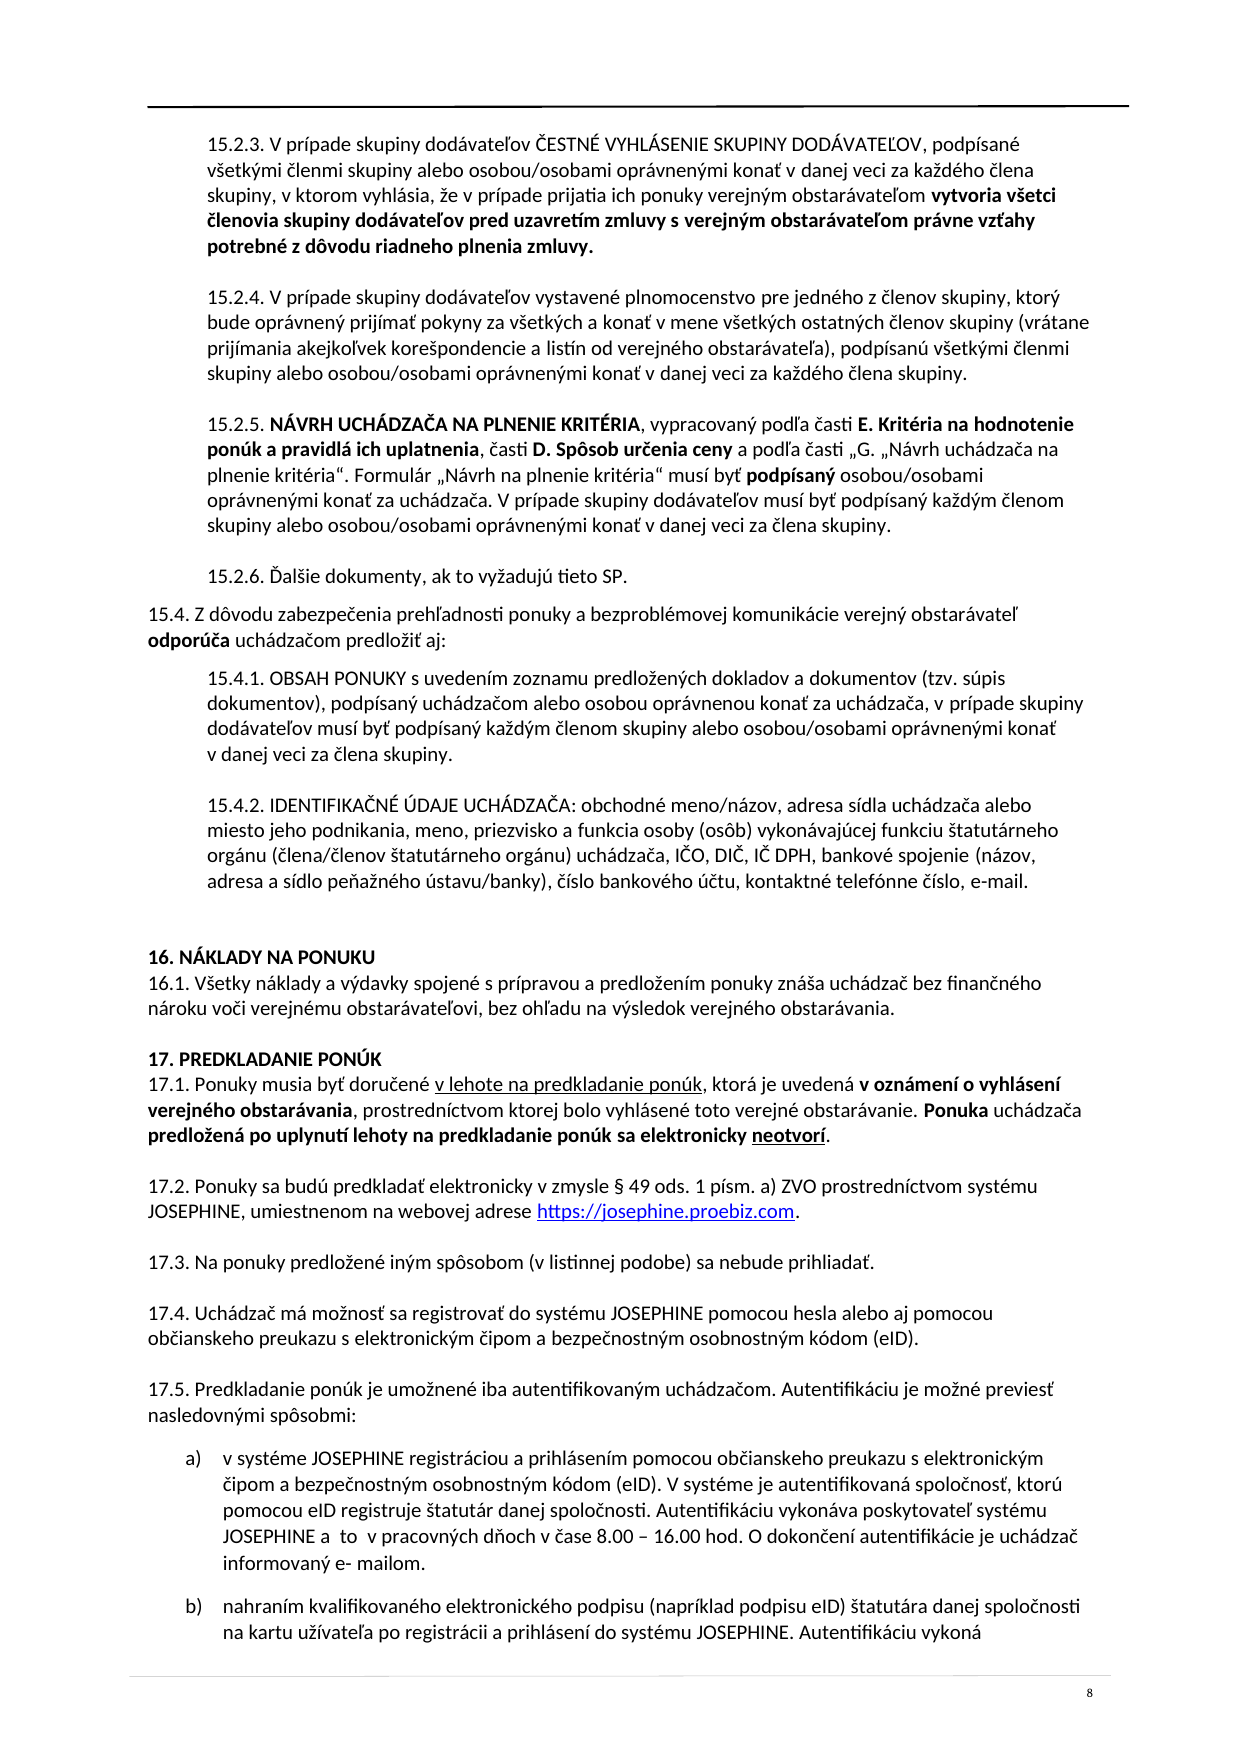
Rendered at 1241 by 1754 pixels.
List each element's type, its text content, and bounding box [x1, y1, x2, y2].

text 15.2.3. V prípade skupiny dodávateľov čestné vyhlásenie skupiny dodávateľov, podpísané všetkými členmi skupiny alebo osobou/osobami oprávnenými konať v danej veci za každého člena skupiny, v ktorom vyhlásia, že v prípade prijatia ich ponuky verejným obstarávateľom vytvoria všetci členovia skupiny dodávateľov pred uzavretím zmluvy s verejným obstarávateľom právne vzťahy potrebné z dôvodu riadneho plnenia zmluvy. [207, 131, 1092, 258]
text 16.1. Všetky náklady a výdavky spojené s prípravou a predložením ponuky znáša uchádzač bez finančného nároku voči verejnému obstarávateľovi, bez ohľadu na výsledok verejného obstarávania. [148, 970, 1092, 1021]
list v systéme JOSEPHINE registráciou a prihlásením pomocou občianskeho preukazu s elektronickým čipom a bezpečnostným osobnostným kódom (eID). V systéme je autentifikovaná spoločnosť, ktorú pomocou eID registruje štatutár danej spoločnosti. Autentifikáciu vykonáva poskytovateľ systému JOSEPHINE a to v pracovných dňoch v čase 8.00 – 16.00 hod. O dokončení autentifikácie je uchádzač informovaný e- mailom. [185, 1444, 1092, 1575]
text 15.2.4. V prípade skupiny dodávateľov vystavené plnomocenstvo pre jedného z členov skupiny, ktorý bude oprávnený prijímať pokyny za všetkých a konať v mene všetkých ostatných členov skupiny (vrátane prijímania akejkoľvek korešpondencie a listín od verejného obstarávateľa), podpísanú všetkými členmi skupiny alebo osobou/osobami oprávnenými konať v danej veci za každého člena skupiny. [207, 284, 1092, 386]
text 16. NÁKLADY NA PONUKU [148, 944, 1092, 970]
text 17. PREDKLADANIE PONÚK [148, 1046, 1092, 1071]
text 15.4.1. obsah ponuky s uvedením zoznamu predložených dokladov a dokumentov (tzv. súpis dokumentov), podpísaný uchádzačom alebo osobou oprávnenou konať za uchádzača, v prípade skupiny dodávateľov musí byť podpísaný každým členom skupiny alebo osobou/osobami oprávnenými konať v danej veci za člena skupiny. [207, 665, 1092, 766]
text 15.4. Z dôvodu zabezpečenia prehľadnosti ponuky a bezproblémovej komunikácie verejný obstarávateľ odporúča uchádzačom predložiť aj: [148, 601, 1092, 652]
text 17.5. Predkladanie ponúk je umožnené iba autentifikovaným uchádzačom. Autentifikáciu je možné previesť nasledovnými spôsobmi: [148, 1376, 1092, 1427]
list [185, 1593, 1092, 1645]
text 15.4.2. identifikačné údaje uchádzača: obchodné meno/názov, adresa sídla uchádzača alebo miesto jeho podnikania, meno, priezvisko a funkcia osoby (osôb) vykonávajúcej funkciu štatutárneho orgánu (člena/členov štatutárneho orgánu) uchádzača, IČO, DIČ, IČ DPH, bankové spojenie (názov, adresa a sídlo peňažného ústavu/banky), číslo bankového účtu, kontaktné telefónne číslo, e-mail. [207, 792, 1092, 893]
text 17.2. Ponuky sa budú predkladať elektronicky v zmysle § 49 ods. 1 písm. a) ZVO prostredníctvom systému JOSEPHINE, umiestnenom na webovej adrese https://josephine.proebiz.com. [148, 1173, 1092, 1224]
text 17.1. Ponuky musia byť doručené v lehote na predkladanie ponúk, ktorá je uvedená v oznámení o vyhlásení verejného obstarávania, prostredníctvom ktorej bolo vyhlásené toto verejné obstarávanie. Ponuka uchádzača predložená po uplynutí lehoty na predkladanie ponúk sa elektronicky neotvorí. [148, 1071, 1092, 1148]
text 15.2.6. Ďalšie dokumenty, ak to vyžadujú tieto SP. [207, 563, 1092, 589]
text 17.3. Na ponuky predložené iným spôsobom (v listinnej podobe) sa nebude prihliadať. [148, 1249, 1092, 1275]
text 17.4. Uchádzač má možnosť sa registrovať do systému JOSEPHINE pomocou hesla alebo aj pomocou občianskeho preukazu s elektronickým čipom a bezpečnostným osobnostným kódom (eID). [148, 1300, 1092, 1351]
text 15.2.5. NÁVRH UCHÁDZAČA NA PLNENIE KRITÉRIA, vypracovaný podľa časti E. Kritéria na hodnotenie ponúk a pravidlá ich uplatnenia, časti D. Spôsob určenia ceny a podľa časti „G. „Návrh uchádzača na plnenie kritéria“. Formulár „Návrh na plnenie kritéria“ musí byť podpísaný osobou/osobami oprávnenými konať za uchádzača. V prípade skupiny dodávateľov musí byť podpísaný každým členom skupiny alebo osobou/osobami oprávnenými konať v danej veci za člena skupiny. [207, 411, 1092, 538]
